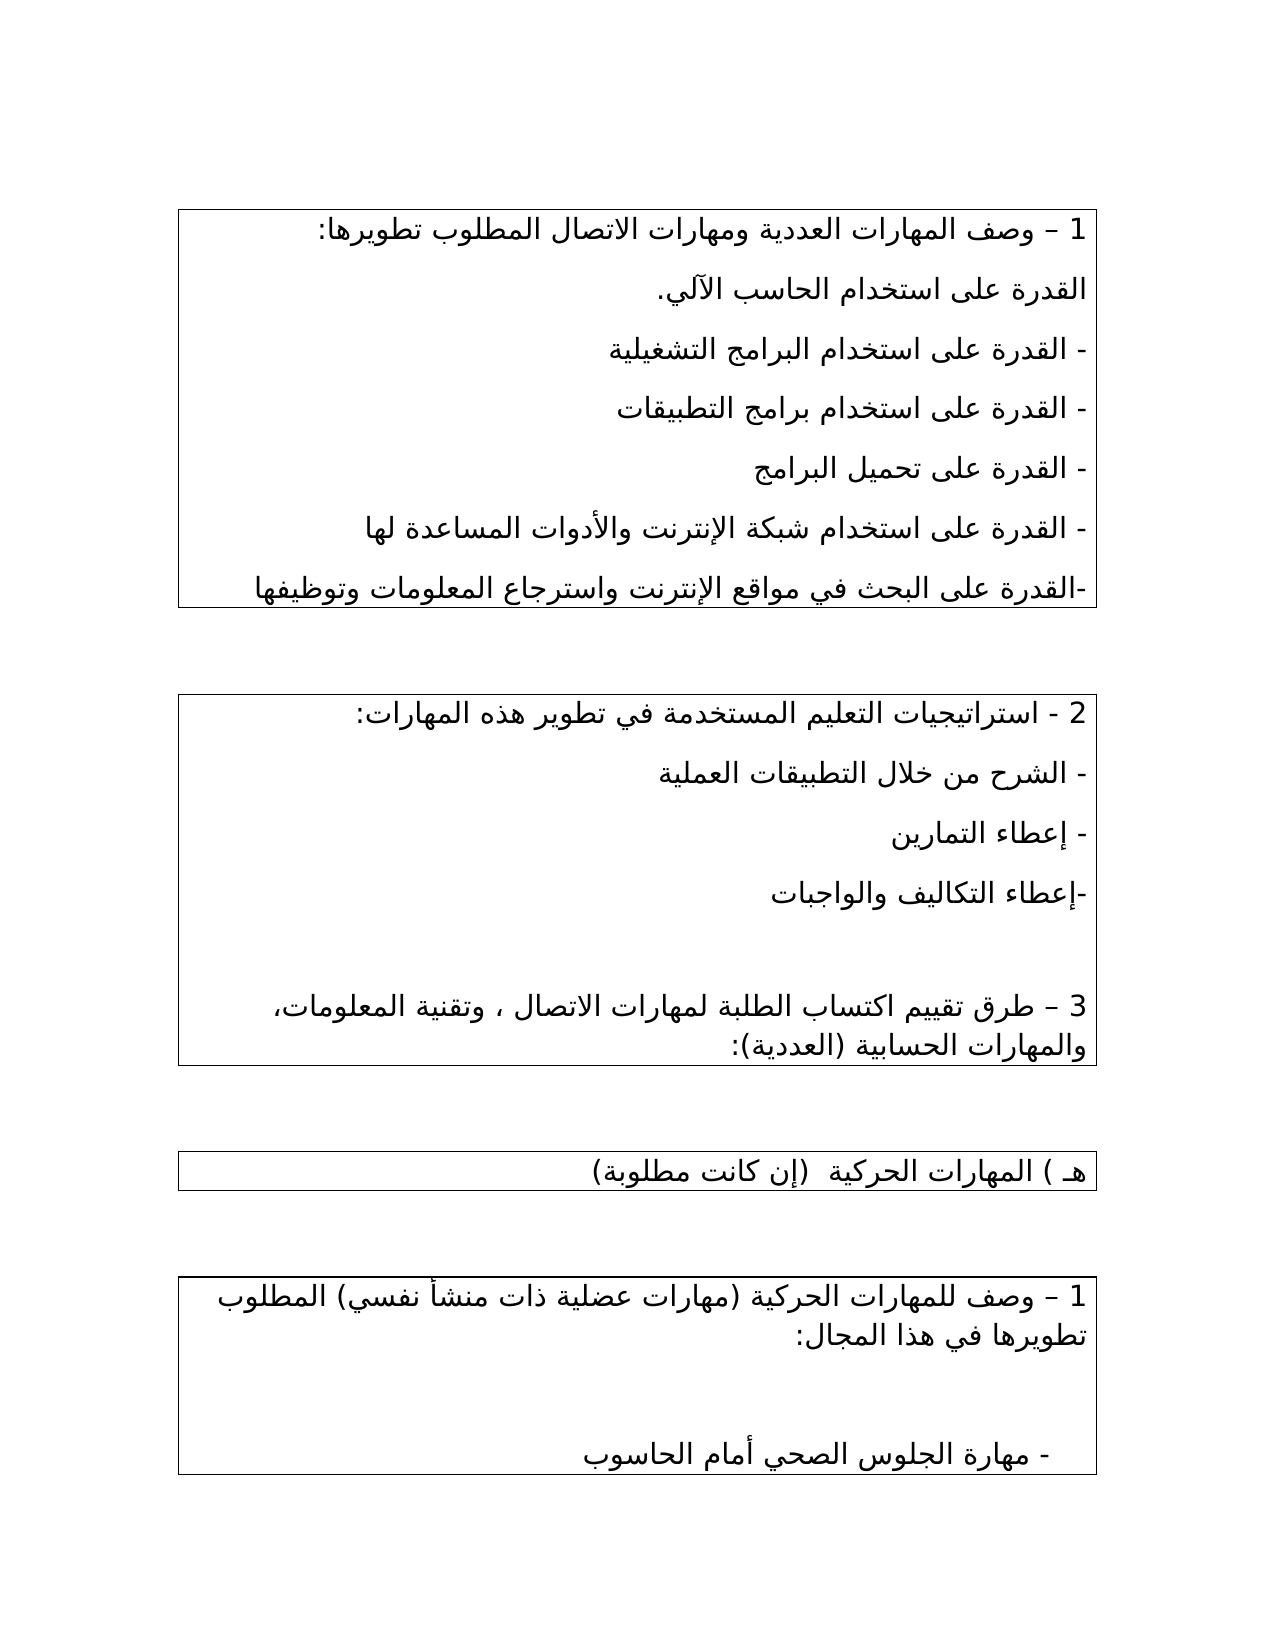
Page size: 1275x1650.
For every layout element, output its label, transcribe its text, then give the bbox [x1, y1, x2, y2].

text -إعطاء التكاليف والواجبات [179, 823, 1096, 910]
text 3 – طرق تقييم اكتساب الطلبة لمهارات الاتصال ، وتقنية المعلومات، والمهارات الحسابية (العددية): [179, 987, 1096, 1065]
text - إعطاء التمارين [179, 763, 1096, 823]
text - القدرة على استخدام برامج التطبيقات [179, 339, 1096, 398]
text هـ ) المهارات الحركية (إن كانت مطلوبة) [179, 1152, 1096, 1190]
text - مهارة الجلوس الصحي أمام الحاسوب [179, 1434, 1096, 1474]
text - القدرة على استخدام البرامج التشغيلية [179, 279, 1096, 339]
text - الشرح من خلال التطبيقات العملية [179, 703, 1096, 763]
text -القدرة على البحث في مواقع الإنترنت واسترجاع المعلومات وتوظيفها [179, 518, 1096, 607]
text - القدرة على تحميل البرامج [179, 398, 1096, 458]
text - القدرة على استخدام شبكة الإنترنت والأدوات المساعدة لها [179, 458, 1096, 518]
text القدرة على استخدام الحاسب الآلي. [179, 219, 1096, 279]
text 1 – وصف للمهارات الحركية (مهارات عضلية ذات منشأ نفسي) المطلوب تطويرها في هذا المجال: [179, 1278, 1096, 1352]
